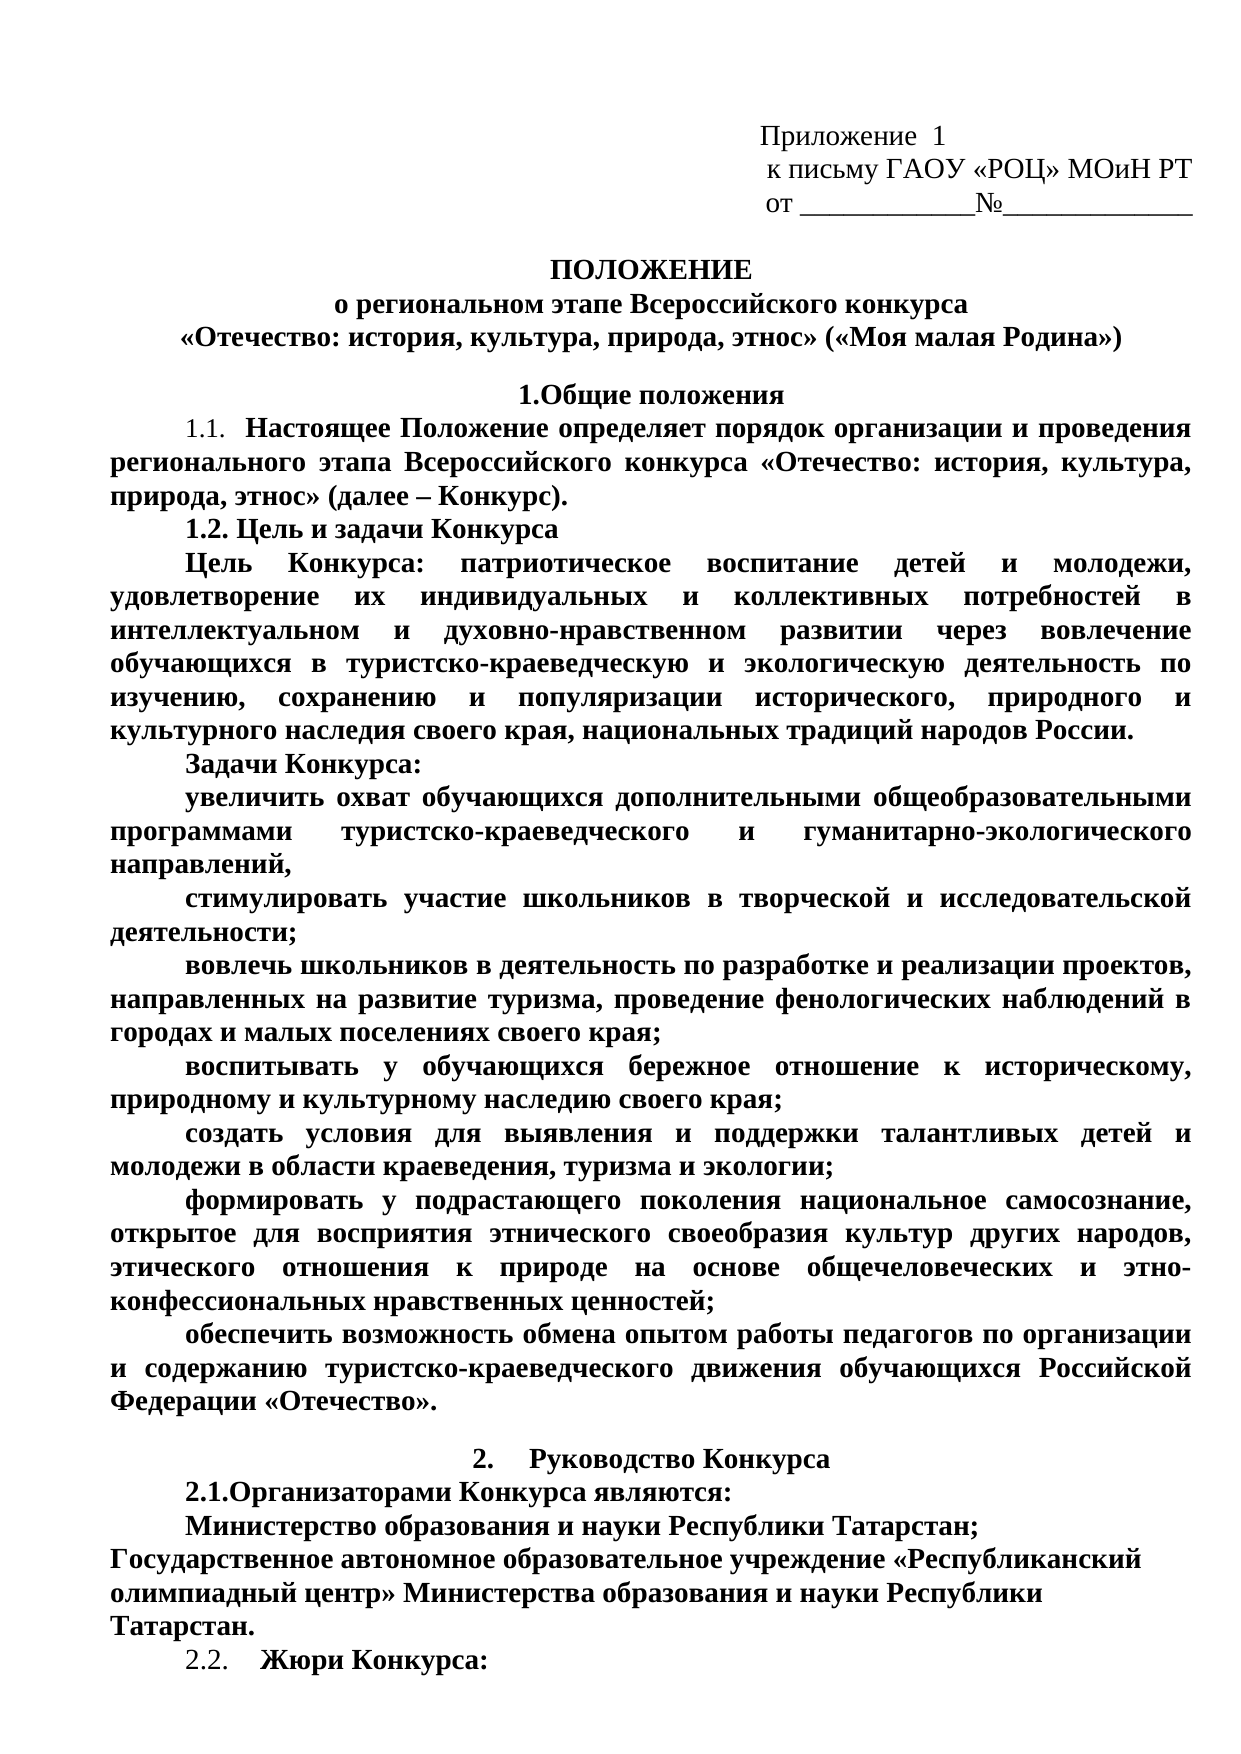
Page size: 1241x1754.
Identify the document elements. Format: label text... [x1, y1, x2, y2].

text Задачи Конкурса: [110, 746, 1192, 779]
text Министерство образования и науки Республики Татарстан; [110, 1508, 1192, 1541]
subtitle «Отечество: история, культура, природа, этнос» («Моя малая Родина») [110, 319, 1192, 353]
text Цель Конкурса: патриотическое воспитание детей и молодежи, удовлетворение их индивидуальных и коллективных потребностей в интеллектуальном и духовно-нравственном развитии через вовлечение обучающихся в туристско-краеведческую и экологическую деятельность по изучению, сохранению и популяризации исторического, природного и культурного наследия своего края, национальных традиций народов России. [110, 545, 1192, 746]
text обеспечить возможность обмена опытом работы педагогов по организации и содержанию туристско-краеведческого движения обучающихся Российской Федерации «Отечество». [110, 1316, 1192, 1417]
text воспитывать у обучающихся бережное отношение к историческому, природному и культурному наследию своего края; [110, 1048, 1192, 1115]
text 1.2. Цель и задачи Конкурса [110, 511, 1192, 545]
text создать условия для выявления и поддержки талантливых детей и молодежи в области краеведения, туризма и экологии; [110, 1115, 1192, 1182]
text к письму ГАОУ «РОЦ» МОиН РТ [110, 152, 1192, 185]
text стимулировать участие школьников в творческой и исследовательской деятельности; [110, 880, 1192, 947]
text Приложение 1 [110, 118, 1192, 152]
text вовлечь школьников в деятельность по разработке и реализации проектов, направленных на развитие туризма, проведение фенологических наблюдений в городах и малых поселениях своего края; [110, 947, 1192, 1048]
subtitle Государственное автономное образовательное учреждение «Республиканский олимпиадный центр» Министерства образования и науки Республики Татарстан. [110, 1541, 1192, 1642]
subtitle ПОЛОЖЕНИЕ [110, 252, 1192, 286]
list Жюри Конкурса: [185, 1642, 1192, 1676]
text увеличить охват обучающихся дополнительными общеобразовательными программами туристско-краеведческого и гуманитарно-экологического направлений, [110, 779, 1192, 880]
text 2.1.Организаторами Конкурса являются: [110, 1474, 1192, 1508]
text от ____________№_____________ [110, 185, 1192, 219]
subtitle 1.Общие положения [110, 377, 1192, 411]
text формировать у подрастающего поколения национальное самосознание, открытое для восприятия этнического своеобразия культур других народов, этического отношения к природе на основе общечеловеческих и этно- конфессиональных нравственных ценностей; [110, 1182, 1192, 1316]
list Настоящее Положение определяет порядок организации и проведения регионального этапа Всероссийского конкурса «Отечество: история, культура, природа, этнос» (далее – Конкурс). [110, 411, 1192, 511]
subtitle Руководство Конкурса [110, 1441, 1192, 1474]
subtitle о региональном этапе Всероссийского конкурса [110, 286, 1192, 319]
